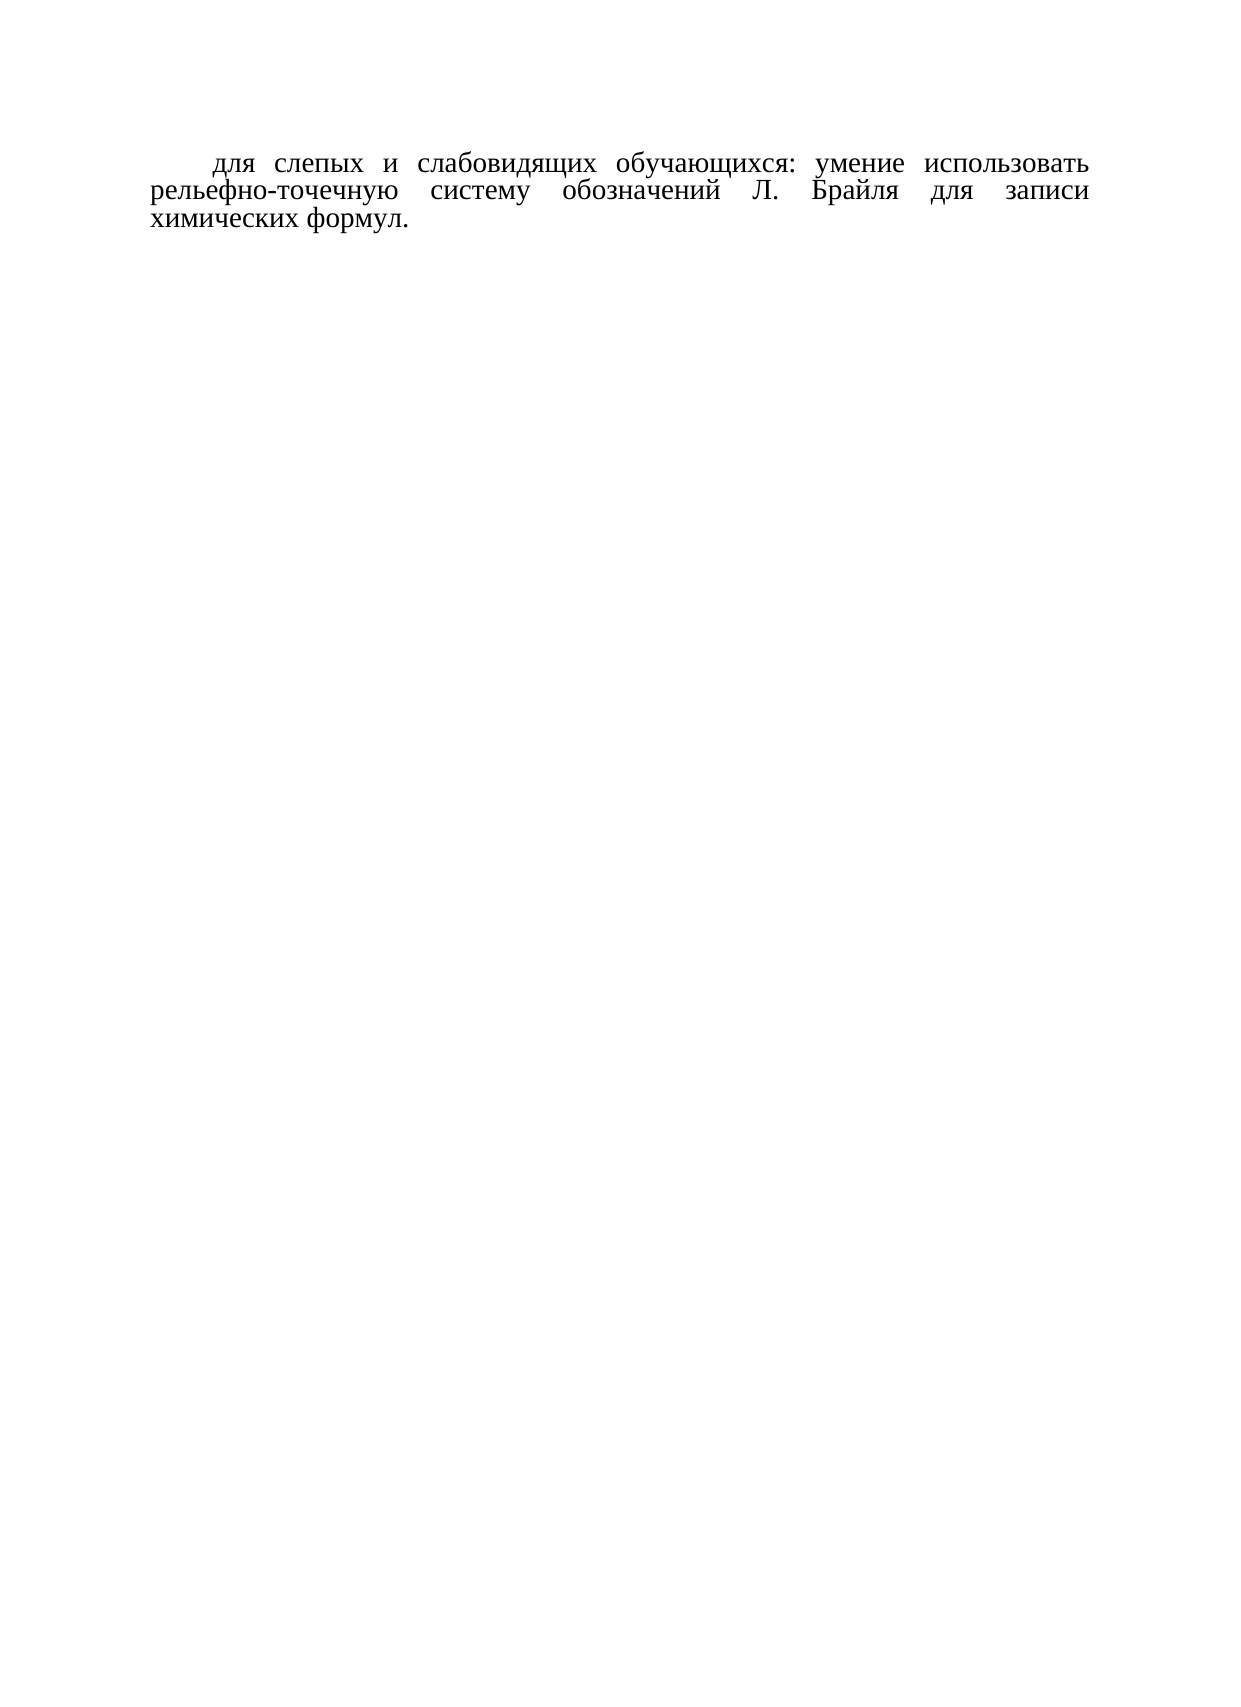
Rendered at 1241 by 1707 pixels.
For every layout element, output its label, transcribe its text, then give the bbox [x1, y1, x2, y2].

text для слепых и слабовидящих обучающихся: умение использовать рельефно-точечную систему обозначений Л. Брайля для записи химических формул. [150, 150, 1090, 232]
